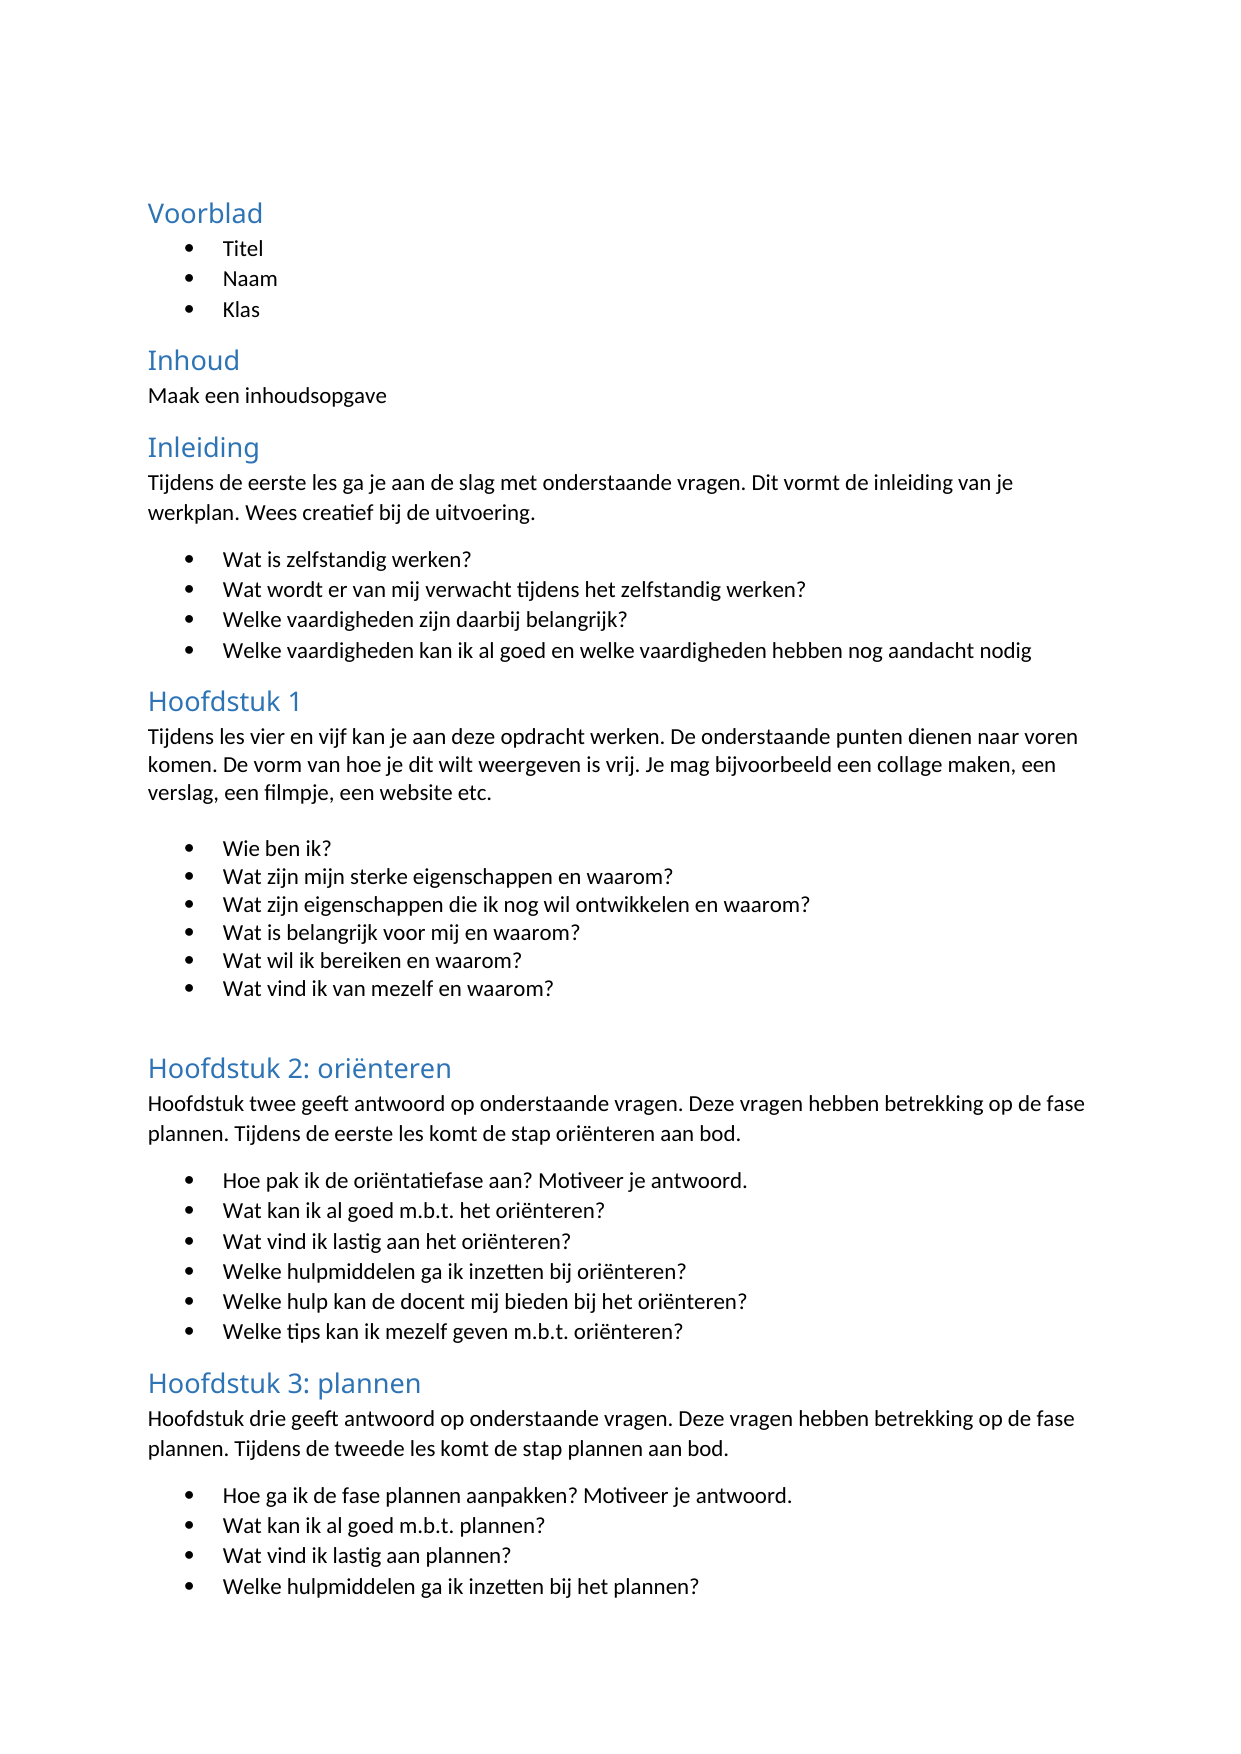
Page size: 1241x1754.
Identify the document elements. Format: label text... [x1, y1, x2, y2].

subtitle Hoofdstuk 3: plannen [148, 1364, 1093, 1401]
list Wat wordt er van mij verwacht tijdens het zelfstandig werken? [185, 575, 1093, 603]
list Wat vind ik lastig aan plannen? [185, 1542, 1093, 1569]
list Wat is zelfstandig werken? [185, 545, 1093, 573]
subtitle Voorblad [148, 194, 1093, 231]
list Wat zijn mijn sterke eigenschappen en waarom? [185, 862, 1093, 891]
subtitle Hoofdstuk 2: oriënteren [148, 1049, 1093, 1086]
list Wat vind ik van mezelf en waarom? [185, 974, 1093, 1003]
subtitle Hoofdstuk 1 [148, 683, 1093, 719]
subtitle Inleiding [148, 428, 1093, 465]
text Tijdens de eerste les ga je aan de slag met onderstaande vragen. Dit vormt de inleiding van je werkplan. Wees creatief bij de uitvoering. [148, 468, 1093, 526]
list Wie ben ik? [185, 834, 1093, 862]
text Tijdens les vier en vijf kan je aan deze opdracht werken. De onderstaande punten dienen naar voren komen. De vorm van hoe je dit wilt weergeven is vrij. Je mag bijvoorbeeld een collage maken, een verslag, een filmpje, een website etc. [148, 722, 1093, 806]
list Wat kan ik al goed m.b.t. plannen? [185, 1511, 1093, 1539]
list Wat vind ik lastig aan het oriënteren? [185, 1227, 1093, 1255]
list Titel [185, 234, 1093, 262]
list Welke vaardigheden zijn daarbij belangrijk? [185, 606, 1093, 633]
list Welke hulp kan de docent mij bieden bij het oriënteren? [185, 1287, 1093, 1315]
text Hoofdstuk drie geeft antwoord op onderstaande vragen. Deze vragen hebben betrekking op de fase plannen. Tijdens de tweede les komt de stap plannen aan bod. [148, 1404, 1093, 1462]
list Wat zijn eigenschappen die ik nog wil ontwikkelen en waarom? [185, 891, 1093, 918]
list Welke tips kan ik mezelf geven m.b.t. oriënteren? [185, 1317, 1093, 1345]
list Welke hulpmiddelen ga ik inzetten bij het plannen? [185, 1572, 1093, 1600]
list Naam [185, 264, 1093, 292]
list Klas [185, 295, 1093, 323]
list Wat wil ik bereiken en waarom? [185, 947, 1093, 974]
list Welke vaardigheden kan ik al goed en welke vaardigheden hebben nog aandacht nodig [185, 636, 1093, 664]
text Maak een inhoudsopgave [148, 381, 1093, 409]
text Hoofdstuk twee geeft antwoord op onderstaande vragen. Deze vragen hebben betrekking op de fase plannen. Tijdens de eerste les komt de stap oriënteren aan bod. [148, 1089, 1093, 1147]
list Hoe ga ik de fase plannen aanpakken? Motiveer je antwoord. [185, 1481, 1093, 1509]
list Wat is belangrijk voor mij en waarom? [185, 918, 1093, 947]
subtitle Inhoud [148, 342, 1093, 378]
list Wat kan ik al goed m.b.t. het oriënteren? [185, 1197, 1093, 1224]
list Welke hulpmiddelen ga ik inzetten bij oriënteren? [185, 1257, 1093, 1285]
list Hoe pak ik de oriëntatiefase aan? Motiveer je antwoord. [185, 1166, 1093, 1194]
